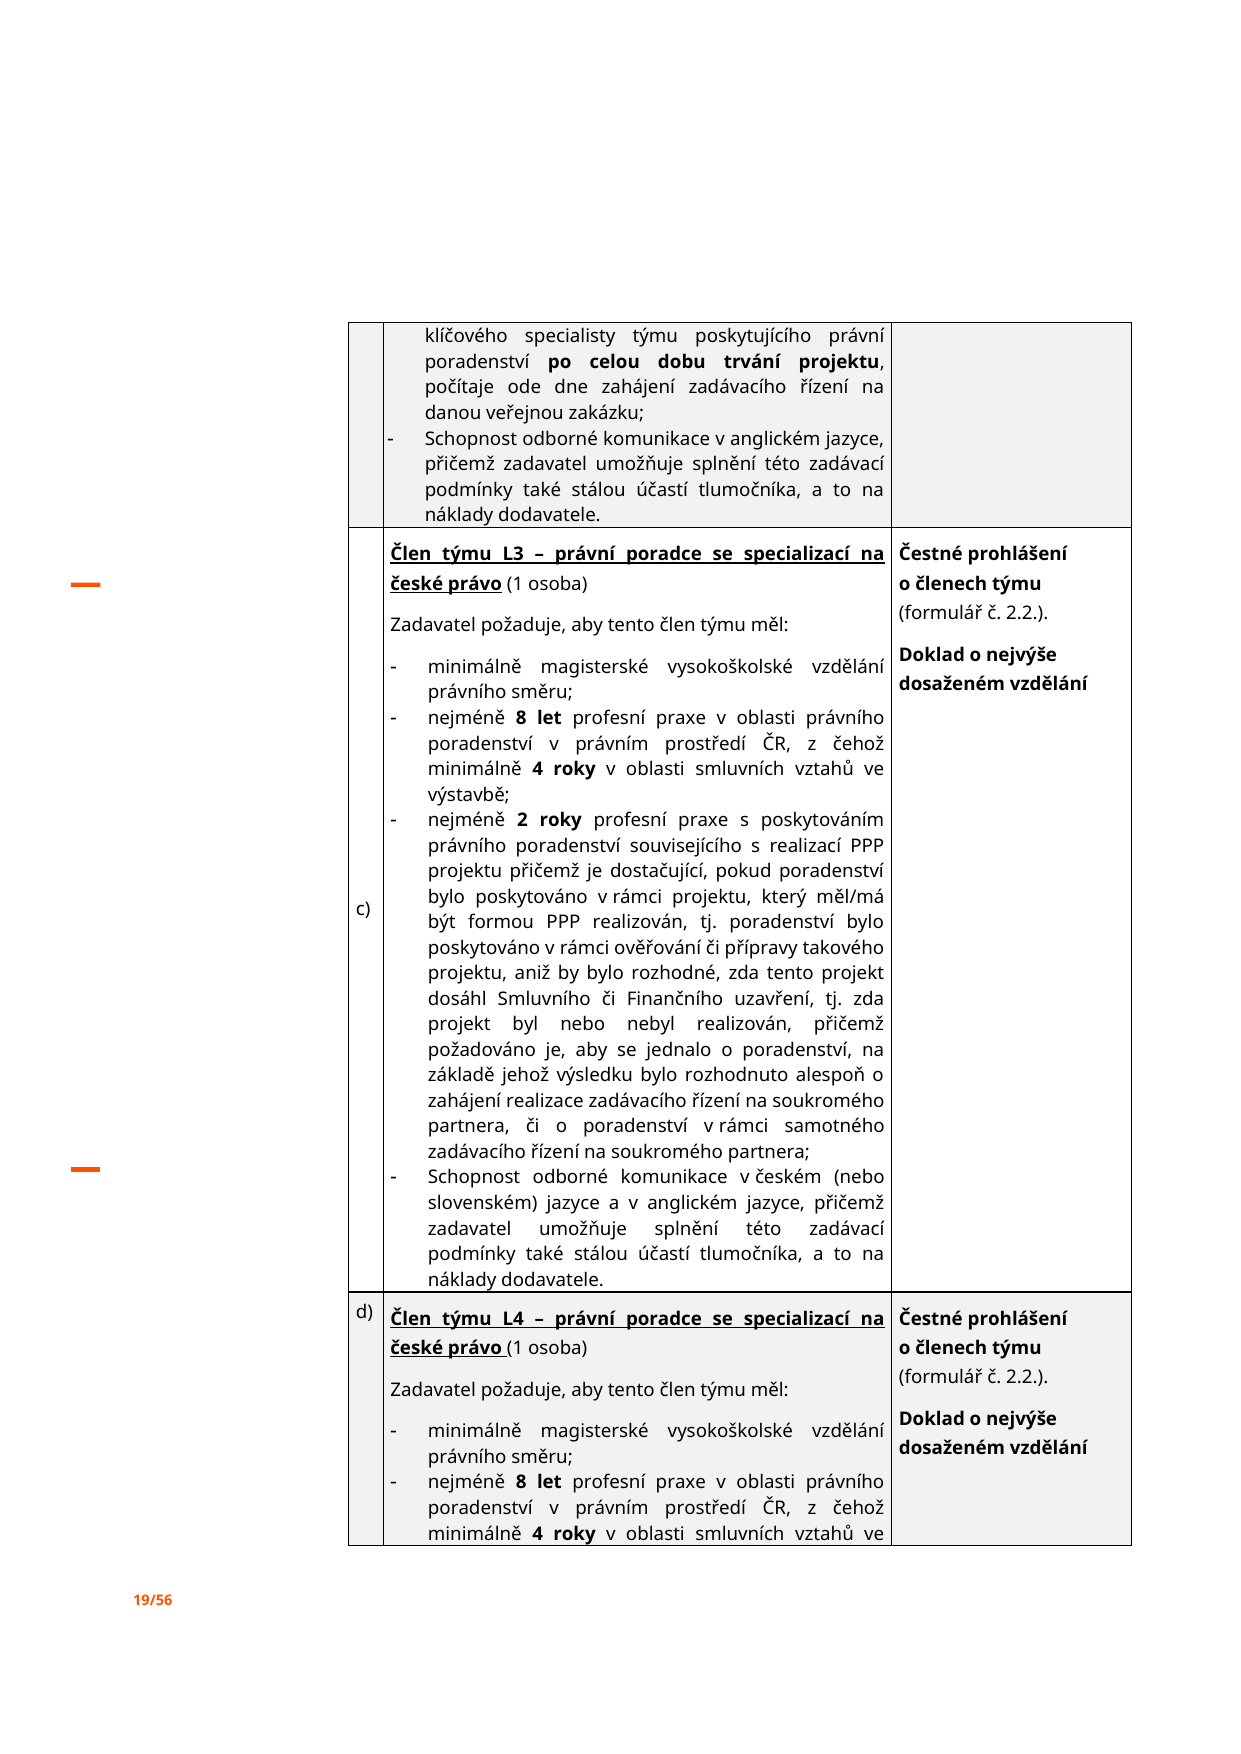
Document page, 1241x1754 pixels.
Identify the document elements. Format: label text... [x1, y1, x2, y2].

table_cell c) [349, 528, 383, 1291]
table_cell Čestné prohlášení o členech týmu (formulář č. 2.2.). Doklad o nejvýše dosaženém vzdělání [892, 528, 1131, 1291]
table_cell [892, 323, 1131, 527]
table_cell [384, 323, 891, 527]
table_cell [384, 1293, 891, 1545]
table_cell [892, 1293, 1131, 1545]
table_cell Člen týmu L3 – právní poradce se specializací na české právo (1 osoba) Zadavatel požaduje, aby tento člen týmu měl: minimálně magisterské vysokoškolské vzdělání právního směru; nejméně 8 let profesní praxe v oblasti právního poradenství v právním prostředí ČR, z čehož minimálně 4 roky v oblasti smluvních vztahů ve výstavbě; nejméně 2 roky profesní praxe s poskytováním právního poradenství souvisejícího s realizací PPP projektu přičemž je dostačující, pokud poradenství bylo poskytováno v rámci projektu, který měl/má být formou PPP realizován, tj. poradenství bylo poskytováno v rámci ověřování či přípravy takového projektu, aniž by bylo rozhodné, zda tento projekt dosáhl Smluvního či Finančního uzavření, tj. zda projekt byl nebo nebyl realizován, přičemž požadováno je, aby se jednalo o poradenství, na základě jehož výsledku bylo rozhodnuto alespoň o zahájení realizace zadávacího řízení na soukromého partnera, či o poradenství v rámci samotného zadávacího řízení na soukromého partnera; Schopnost odborné komunikace v českém (nebo slovenském) jazyce a v anglickém jazyce, přičemž zadavatel umožňuje splnění této zadávací podmínky také stálou účastí tlumočníka, a to na náklady dodavatele. [384, 528, 891, 1291]
table_cell b) [349, 323, 383, 527]
table_cell d) [349, 1293, 383, 1545]
